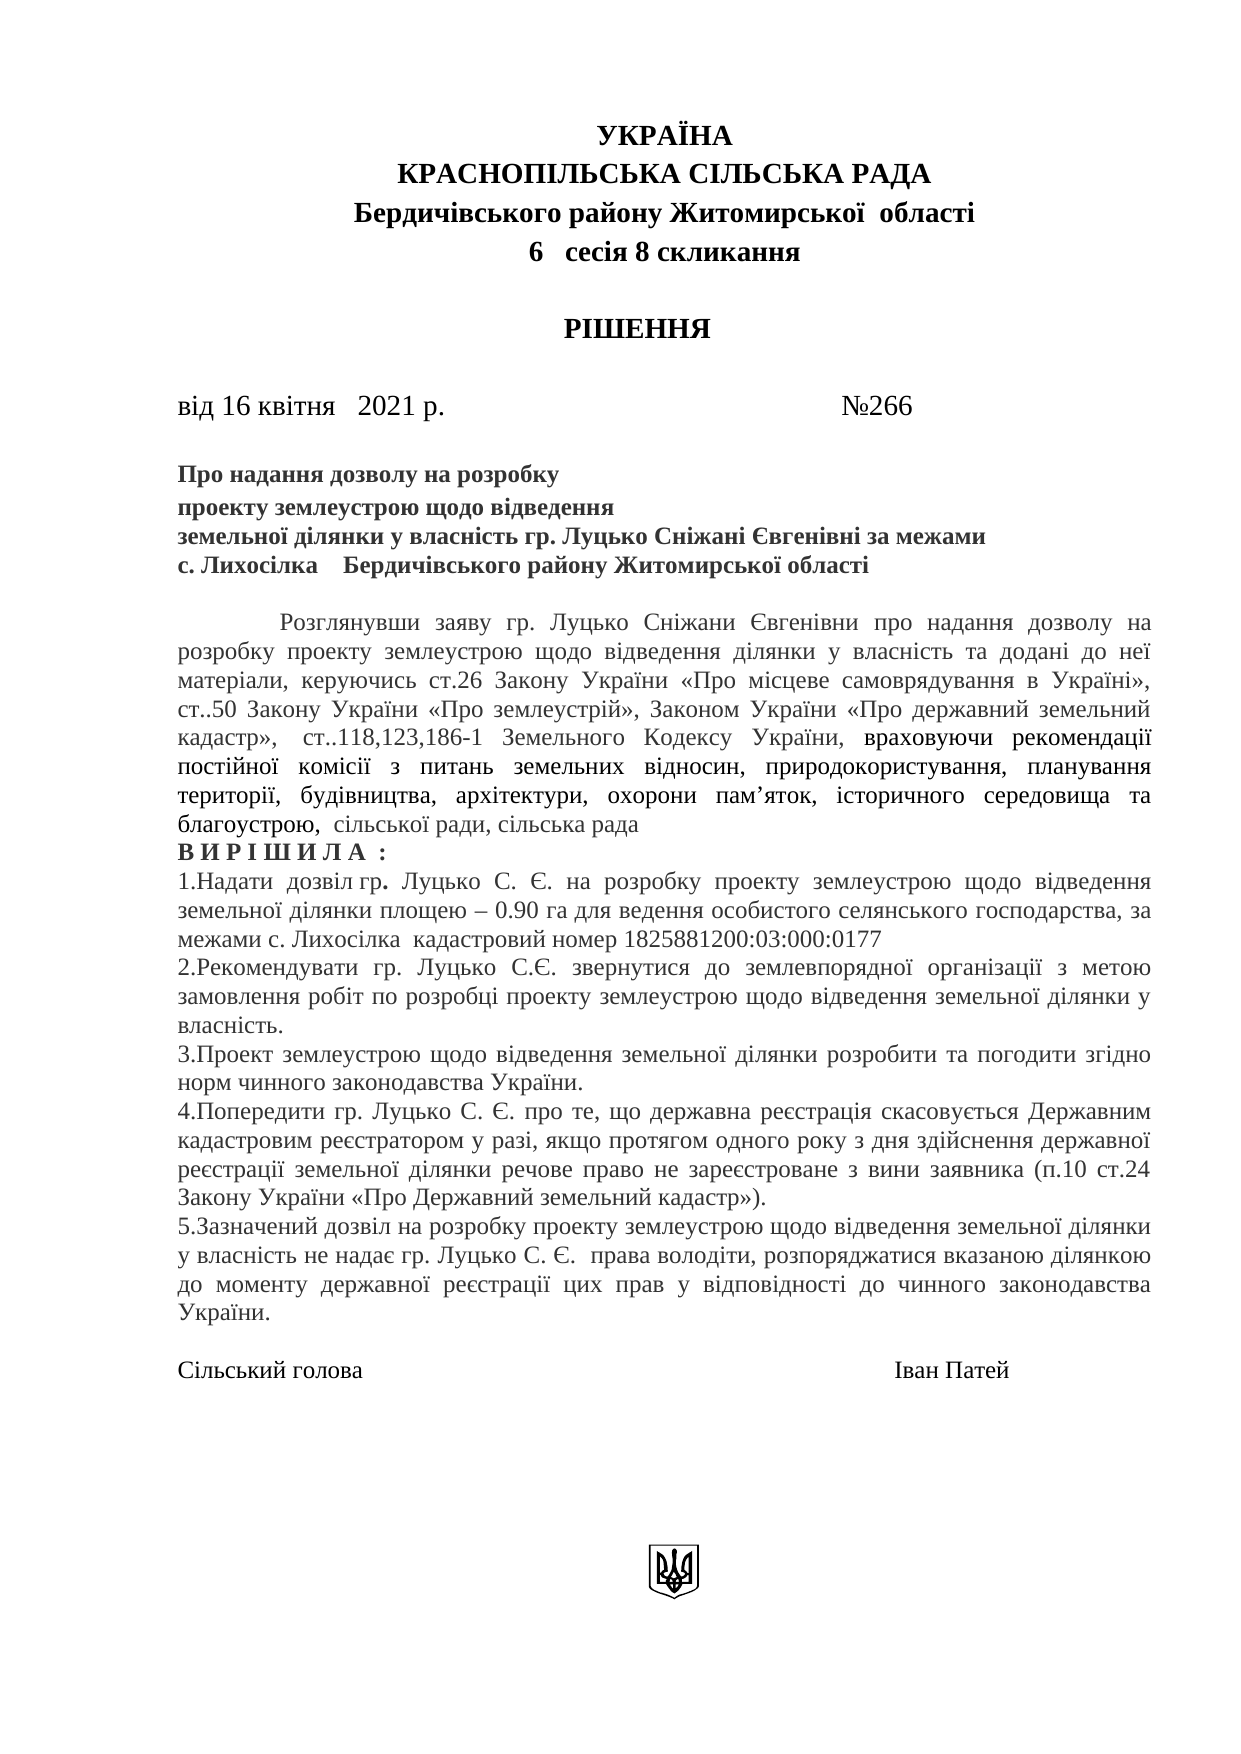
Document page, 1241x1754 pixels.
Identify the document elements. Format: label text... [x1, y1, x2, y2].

text с. Лихосілка Бердичівського району Житомирської області [177, 550, 1040, 579]
text Про надання дозволу на розробку [177, 459, 1152, 488]
text 2.Рекомендувати гр. Луцько С.Є. звернутися до землевпорядної організації з метою замовлення робіт по розробці проекту землеустрою щодо відведення земельної ділянки у власність. [177, 952, 1152, 1039]
text 6 сесія 8 скликання [177, 234, 1152, 267]
text В И Р І Ш И Л А : [177, 837, 1152, 866]
text 3.Проект землеустрою щодо відведення земельної ділянки розробити та погодити згідно норм чинного законодавства України. [177, 1039, 1152, 1096]
text Сільський голова Іван Патей [177, 1355, 1152, 1384]
text УКРАЇНА [177, 118, 1152, 152]
text 1.Надати дозвіл гр. Луцько С. Є. на розробку проекту землеустрою щодо відведення земельної ділянки площею – 0.90 га для ведення особистого селянського господарства, за межами с. Лихосілка кадастровий номер 1825881200:03:000:0177 [177, 866, 1152, 952]
text Бердичівського району Житомирської області [177, 195, 1152, 229]
text КРАСНОПІЛЬСЬКА СІЛЬСЬКА РАДА [177, 157, 1152, 190]
text РІШЕННЯ [177, 311, 1152, 344]
text проекту землеустрою щодо відведення [177, 492, 1040, 521]
text 4.Попередити гр. Луцько С. Є. про те, що державна реєстрація скасовується Державним кадастровим реєстратором у разі, якщо протягом одного року з дня здійснення державної реєстрації земельної ділянки речове право не зареєстроване з вини заявника (п.10 ст.24 Закону України «Про Державний земельний кадастр»). [177, 1096, 1152, 1211]
text від 16 квітня 2021 р. №266 [177, 388, 1152, 421]
text Розглянувши заяву гр. Луцько Сніжани Євгенівни про надання дозволу на розробку проекту землеустрою щодо відведення ділянки у власність та додані до неї матеріали, керуючись ст.26 Закону України «Про місцеве самоврядування в Україні», ст..50 Закону України «Про землеустрій», Законом України «Про державний земельний кадастр», ст..118,123,186-1 Земельного Кодексу України, враховуючи рекомендації постійної комісії з питань земельних відносин, природокористування, планування території, будівництва, архітектури, охорони пам’яток, історичного середовища та благоустрою, сільської ради, сільська рада [177, 607, 1152, 837]
text земельної ділянки у власність гр. Луцько Сніжані Євгенівні за межами [177, 521, 1040, 550]
text 5.Зазначений дозвіл на розробку проекту землеустрою щодо відведення земельної ділянки у власність не надає гр. Луцько С. Є. права володіти, розпоряджатися вказаною ділянкою до моменту державної реєстрації цих прав у відповідності до чинного законодавства України. [177, 1211, 1152, 1326]
